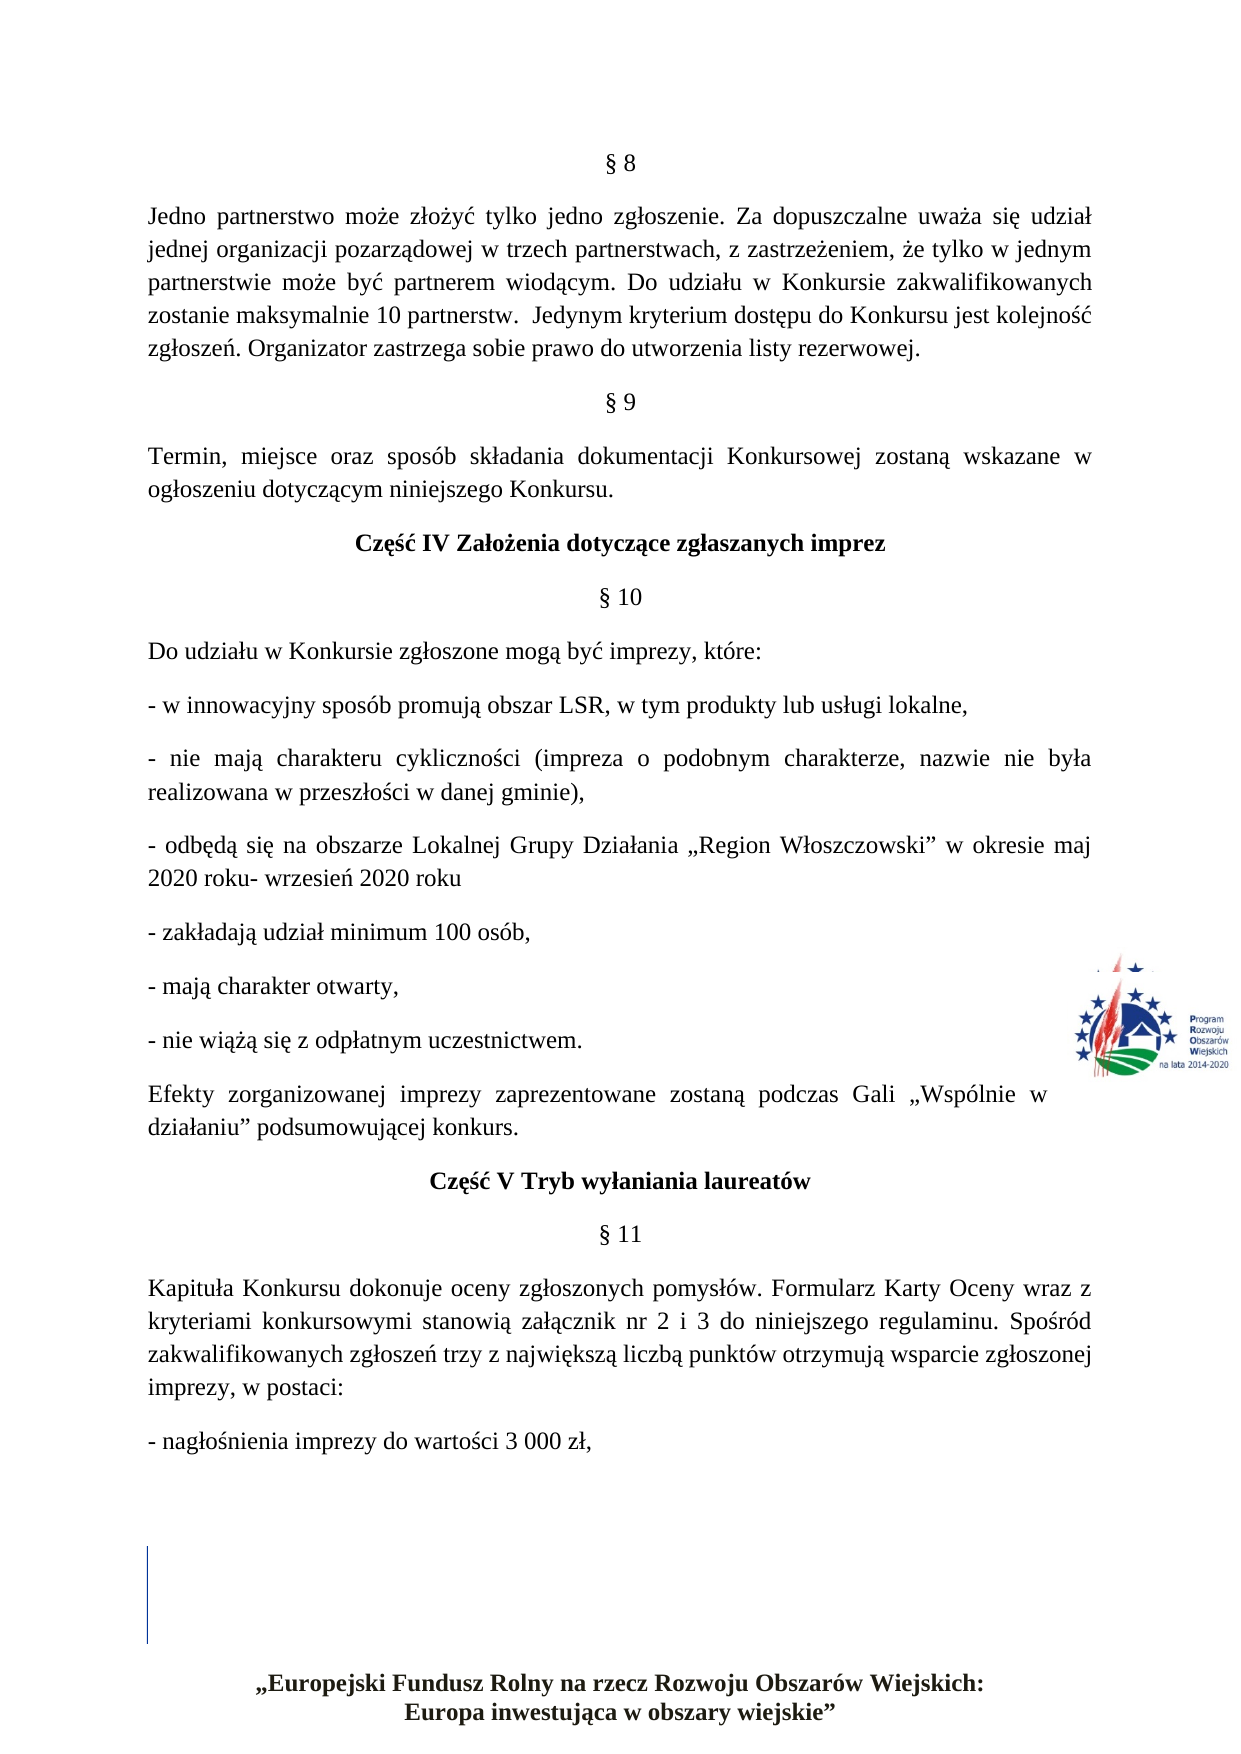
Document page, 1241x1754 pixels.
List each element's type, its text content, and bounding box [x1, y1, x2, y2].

text Jedno partnerstwo może złożyć tylko jedno zgłoszenie. Za dopuszczalne uważa się udział jednej organizacji pozarządowej w trzech partnerstwach, z zastrzeżeniem, że tylko w jednym partnerstwie może być partnerem wiodącym. Do udziału w Konkursie zakwalifikowanych zostanie maksymalnie 10 partnerstw. Jedynym kryterium dostępu do Konkursu jest kolejność zgłoszeń. Organizator zastrzega sobie prawo do utworzenia listy rezerwowej. [148, 201, 1093, 362]
text - nie mają charakteru cykliczności (impreza o podobnym charakterze, nazwie nie była realizowana w przeszłości w danej gminie), [148, 743, 1093, 805]
text Część V Tryb wyłaniania laureatów [148, 1166, 1093, 1194]
text Termin, miejsce oraz sposób składania dokumentacji Konkursowej zostaną wskazane w ogłoszeniu dotyczącym niniejszego Konkursu. [148, 441, 1093, 503]
text § 10 [148, 582, 1093, 611]
text - mają charakter otwarty, [148, 971, 1093, 1000]
text - odbędą się na obszarze Lokalnej Grupy Działania „Region Włoszczowski” w okresie maj 2020 roku- wrzesień 2020 roku [148, 830, 1093, 892]
text § 8 [148, 148, 1093, 176]
text § 9 [148, 387, 1093, 416]
picture [1067, 947, 1240, 1086]
text - nagłośnienia imprezy do wartości 3 000 zł, [148, 1426, 1093, 1455]
text - nie wiążą się z odpłatnym uczestnictwem. [148, 1025, 1093, 1054]
text Efekty zorganizowanej imprezy zaprezentowane zostaną podczas Gali „Wspólnie w działaniu” podsumowującej konkurs. [148, 1079, 1093, 1141]
text § 11 [148, 1219, 1093, 1248]
text Do udziału w Konkursie zgłoszone mogą być imprezy, które: [148, 636, 1093, 664]
text - w innowacyjny sposób promują obszar LSR, w tym produkty lub usługi lokalne, [148, 690, 1093, 718]
text Część IV Założenia dotyczące zgłaszanych imprez [148, 528, 1093, 557]
text - zakładają udział minimum 100 osób, [148, 917, 1093, 946]
text Kapituła Konkursu dokonuje oceny zgłoszonych pomysłów. Formularz Karty Oceny wraz z kryteriami konkursowymi stanowią załącznik nr 2 i 3 do niniejszego regulaminu. Spośród zakwalifikowanych zgłoszeń trzy z największą liczbą punktów otrzymują wsparcie zgłoszonej imprezy, w postaci: [148, 1273, 1093, 1401]
